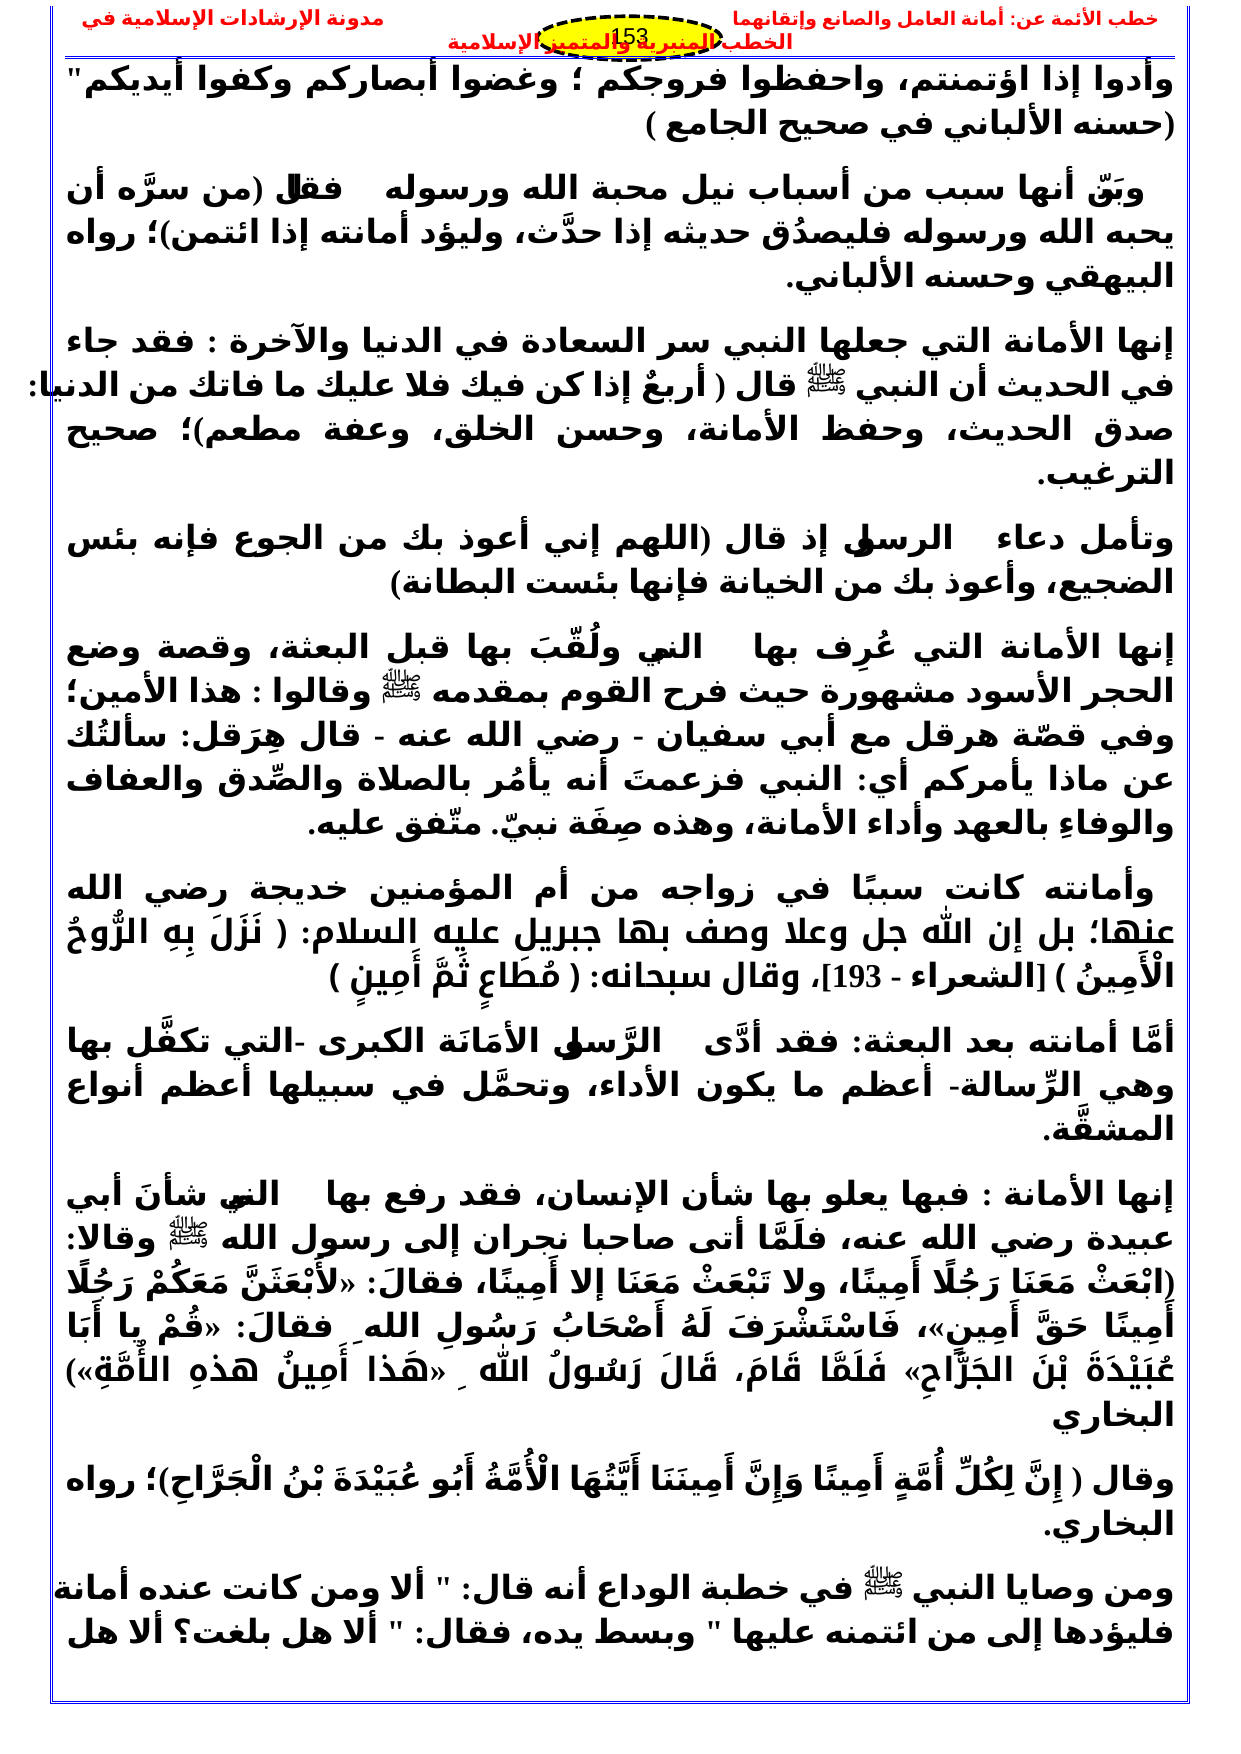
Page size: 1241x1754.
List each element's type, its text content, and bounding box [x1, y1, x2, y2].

text إنها الأمانة التي جعلها النبي سر السعادة في الدنيا والآخرة : فقد جاء في الحديث أن النبي ﷺ قال ( أربعٌ إذا كن فيك فلا عليك ما فاتك من الدنيا: صدق الحديث، وحفظ الأمانة، وحسن الخلق، وعفة مطعم)؛ صحيح الترغيب. [65, 321, 1175, 492]
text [65, 1569, 1175, 1651]
text أمَّا أمانته بعد البعثة: فقد أدَّى الرَّسول ﷺ الأمَانَة الكبرى -التي تكفَّل بها وهي الرِّسالة- أعظم ما يكون الأداء، وتحمَّل في سبيلها أعظم أنواع المشقَّة. [65, 1021, 1175, 1148]
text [65, 59, 1175, 142]
text وقال ( إِنَّ لِكُلِّ أُمَّةٍ أَمِينًا وَإِنَّ أَمِينَنَا أَيَّتُهَا الْأُمَّةُ أَبُو عُبَيْدَةَ بْنُ الْجَرَّاحِ)؛ رواه البخاري. [65, 1460, 1175, 1542]
text إنها الأمانة التي عُرِف بها النبي ﷺ ولُقّبَ بها قبل البعثة، وقصة وضع الحجر الأسود مشهورة حيث فرح القوم بمقدمه ﷺ وقالوا : هذا الأمين؛ وفي قصّة هرقل مع أبي سفيان - رضي الله عنه - قال هِرَقل: سألتُك عن ماذا يأمركم أي: النبي فزعمتَ أنه يأمُر بالصلاة والصِّدق والعفاف والوفاءِ بالعهد وأداء الأمانة، وهذه صِفَة نبيّ. متّفق عليه. [65, 627, 1175, 842]
text إنها الأمانة : فبها يعلو بها شأن الإنسان، فقد رفع بها النبي ﷺ شأنَ أبي عبيدة رضي الله عنه، فلَمَّا أتى صاحبا نجران إلى رسول الله ﷺ وقالا: (ابْعَثْ مَعَنَا رَجُلًا أَمِينًا، ولا تَبْعَثْ مَعَنَا إلا أَمِينًا، فقالَ: «لأَبْعَثَنَّ مَعَكُمْ رَجُلًا أَمِينًا حَقَّ أَمِينٍ»، فَاسْتَشْرَفَ لَهُ أَصْحَابُ رَسُولِ اللهِ ﷺ فقالَ: «قُمْ يا أَبَا عُبَيْدَةَ بْنَ الجَرَّاحِ» فَلَمَّا قَامَ، قَالَ رَسُولُ اللهِ ﷺ «‌هَذا ‌أَمِينُ ‌هذهِ ‌الأُمَّةِ») البخاري [65, 1174, 1175, 1433]
text وأمانته ﷺ كانت سببًا في زواجه من أم المؤمنين خديجة رضي الله عنها؛ بل إن الله جل وعلا وصف بها جبريل عليه السلام: ﴿ نَزَلَ بِهِ الرُّوحُ الْأَمِينُ ﴾ [الشعراء - 193]، وقال سبحانه: ﴿ مُطَاعٍ ثَمَّ أَمِينٍ ﴾ [65, 868, 1175, 995]
text وبَيّن ﷺ أنها سبب من أسباب نيل محبة الله ورسوله فقال ﷺ (من سرَّه أن يحبه الله ورسوله فليصدُق حديثه إذا حدَّث، وليؤد أمانته إذا ائتمن)؛ رواه البيهقي وحسنه الألباني. [65, 168, 1175, 295]
text وتأمل دعاء الرسول ﷺ إذ قال (اللهم إني أعوذ بك من الجوع فإنه بئس الضجيع، وأعوذ بك من الخيانة فإنها بئست البطانة) [65, 518, 1175, 601]
